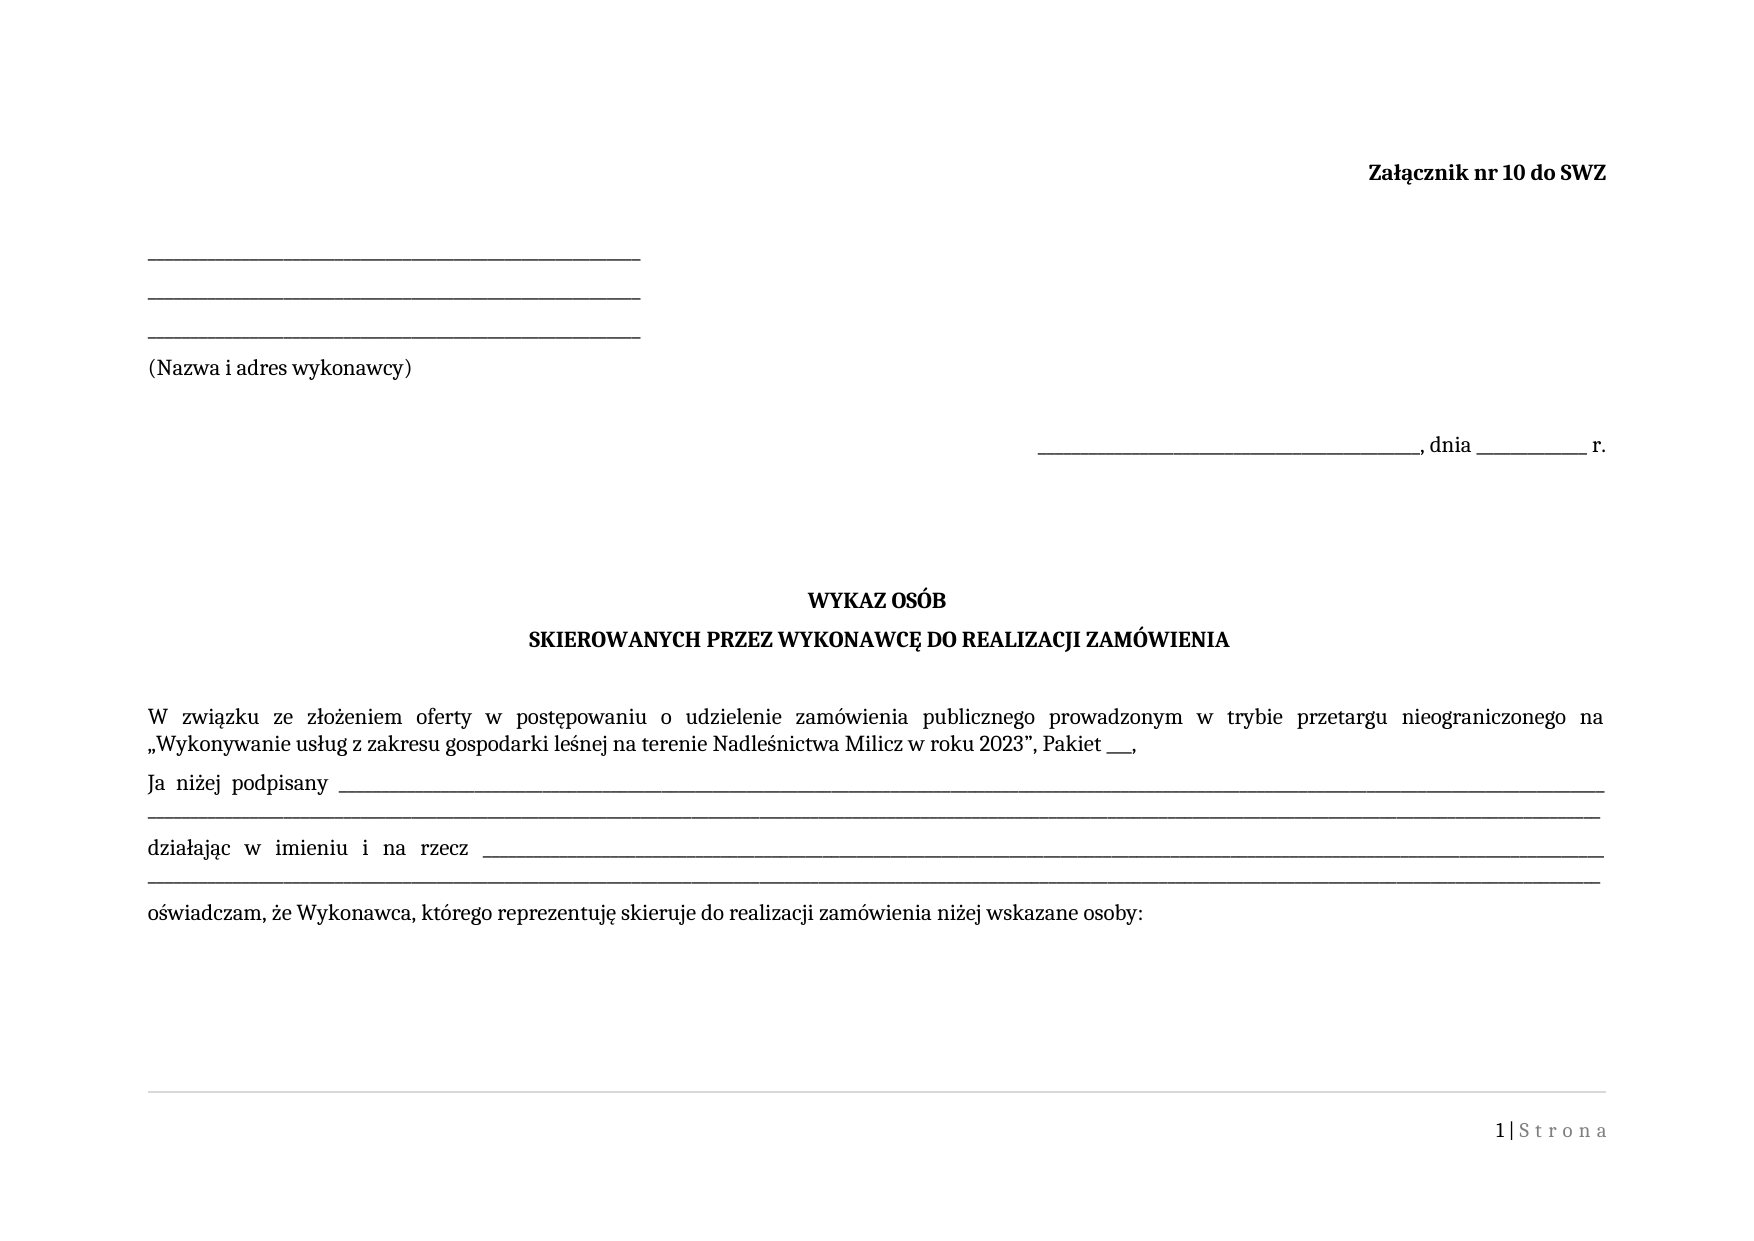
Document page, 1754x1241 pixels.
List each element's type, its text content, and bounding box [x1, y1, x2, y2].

text __________________________________________________________ [148, 316, 1606, 342]
text SKIEROWANYCH PRZEZ WYKONAWCĘ DO REALIZACJI ZAMÓWIENIA [148, 626, 1606, 653]
text W związku ze złożeniem oferty w postępowaniu o udzielenie zamówienia publicznego prowadzonym w trybie przetargu nieograniczonego na „Wykonywanie usług z zakresu gospodarki leśnej na terenie Nadleśnictwa Milicz w roku 2023”, Pakiet ___, [148, 704, 1606, 757]
text __________________________________________________________ [148, 238, 1606, 264]
text __________________________________________________________ [148, 277, 1606, 303]
text oświadczam, że Wykonawca, którego reprezentuję skieruje do realizacji zamówienia niżej wskazane osoby: [148, 900, 1606, 926]
text Ja niżej podpisany _____________________________________________________________________________________________________________________________________________________ ___________________________________________________________________________________________________________________________________________________________________________ [148, 769, 1606, 822]
text Załącznik nr 10 do SWZ [148, 160, 1606, 186]
text WYKAZ OSÓB [148, 587, 1606, 614]
text (Nazwa i adres wykonawcy) [148, 354, 1606, 381]
text działając w imieniu i na rzecz ____________________________________________________________________________________________________________________________________ ___________________________________________________________________________________________________________________________________________________________________________ [148, 834, 1606, 887]
text _____________________________________________, dnia _____________ r. [148, 432, 1606, 458]
